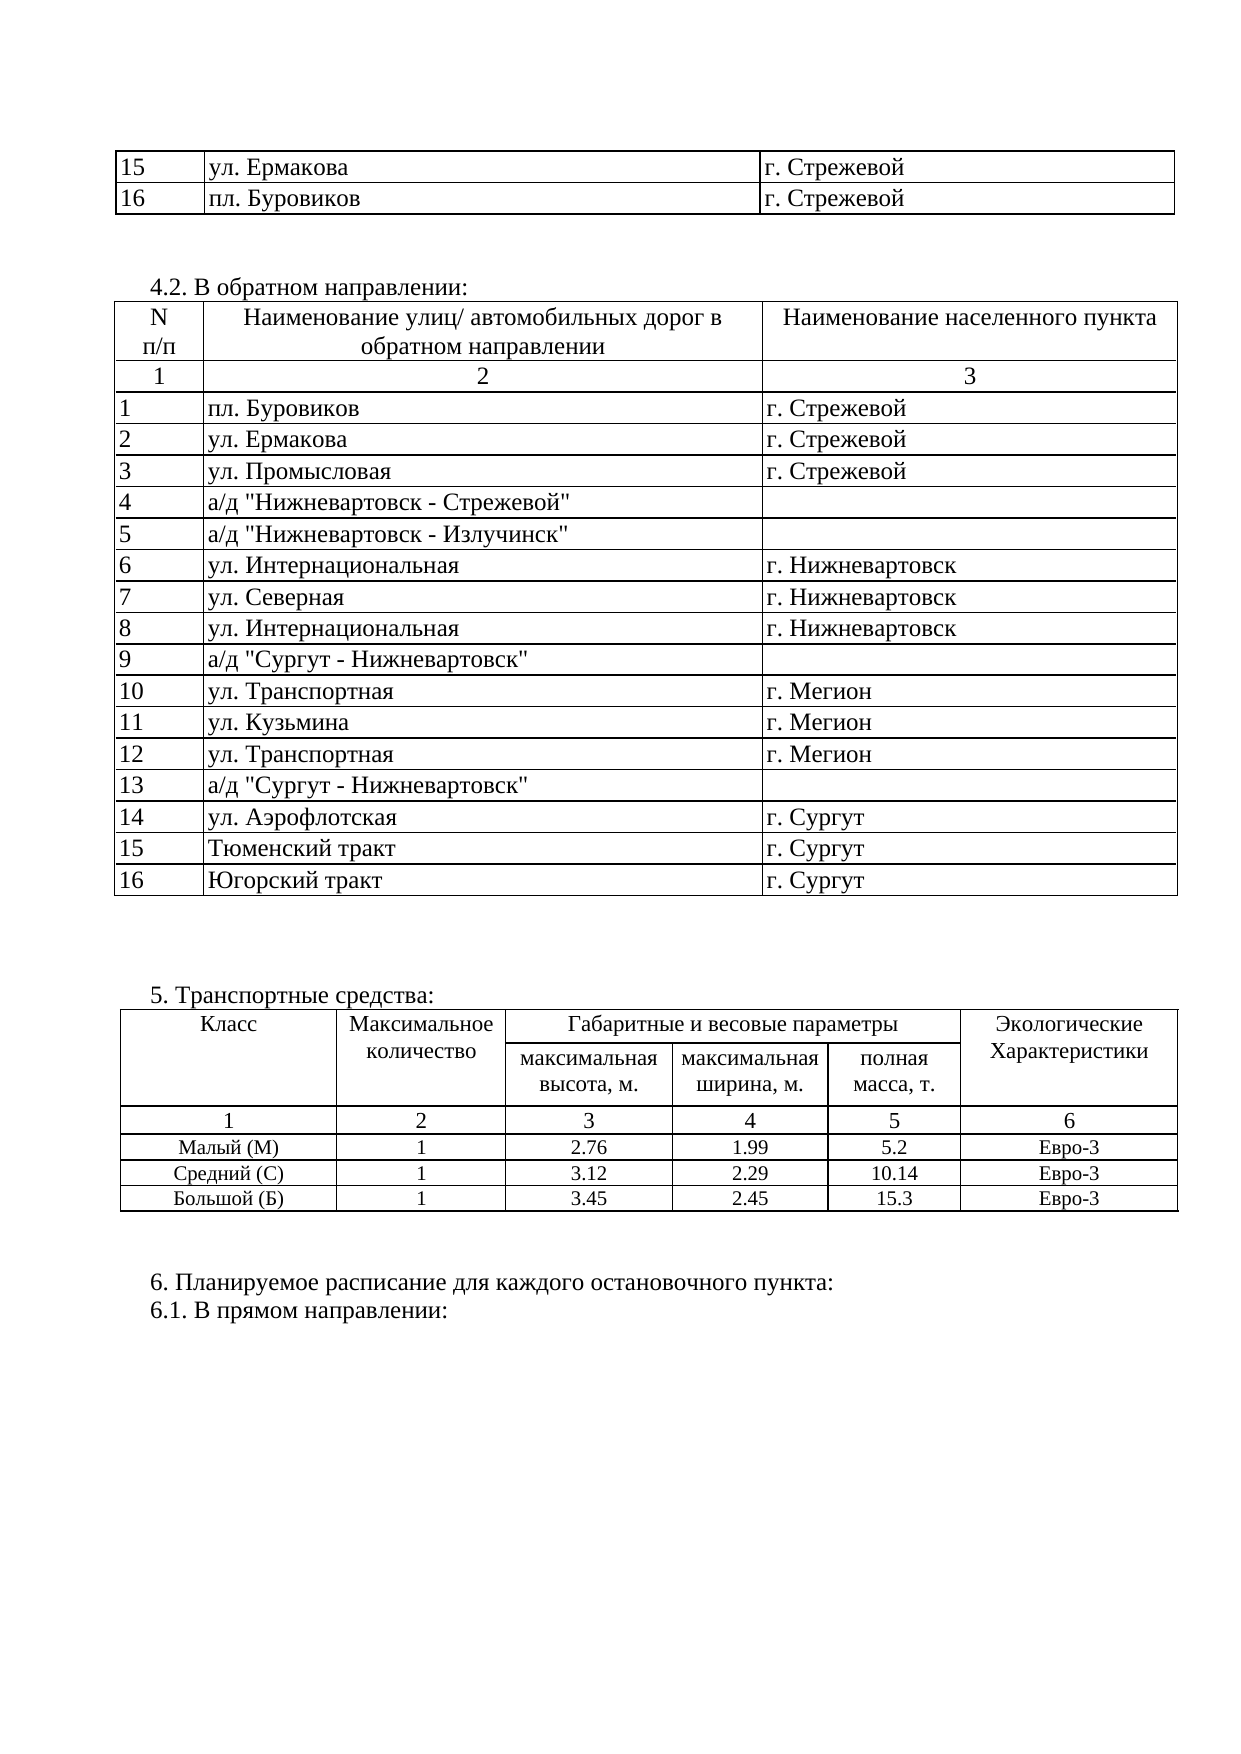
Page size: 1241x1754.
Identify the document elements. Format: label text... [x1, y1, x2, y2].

table_cell 15 [117, 152, 204, 181]
table_cell ул. Ермакова [205, 152, 759, 181]
table_cell г. Сургут [763, 863, 1177, 894]
table_cell г. Мегион [763, 706, 1177, 737]
table_cell 2 [337, 1107, 505, 1133]
table_cell 10 [115, 675, 203, 706]
table_cell 11 [115, 707, 203, 737]
table_cell 5.2 [829, 1135, 960, 1159]
table_cell а/д "Сургут - Нижневартовск" [204, 645, 762, 674]
table_cell пл. Буровиков [205, 183, 759, 213]
table_cell 6 [115, 550, 203, 580]
table_cell максимальная высота, м. [506, 1044, 672, 1105]
table_cell 15 [115, 833, 203, 863]
table_cell Тюменский тракт [204, 833, 762, 863]
table_cell ул. Северная [204, 582, 762, 611]
table_cell ул. Транспортная [204, 739, 762, 769]
table_cell г. Стрежевой [763, 423, 1177, 454]
table_cell полная масса, т. [829, 1044, 960, 1105]
table_cell 2 [115, 424, 203, 454]
table_cell ул. Кузьмина [204, 707, 762, 737]
table_cell 1 [121, 1107, 336, 1133]
table_cell максимальная ширина, м. [673, 1044, 827, 1105]
text 6.1. В прямом направлении: [150, 1296, 1090, 1324]
table_cell 16 [115, 864, 203, 894]
table_header N п/п [115, 302, 203, 360]
table_cell Евро-3 [961, 1186, 1177, 1210]
table_cell 12 [115, 738, 203, 769]
table_cell 8 [115, 613, 203, 643]
table_cell 15.3 [829, 1186, 960, 1210]
table_cell г. Стрежевой [761, 183, 1174, 213]
table_cell Евро-3 [961, 1161, 1177, 1184]
table_cell Малый (М) [121, 1135, 336, 1159]
table_cell 1 [337, 1161, 505, 1184]
table_cell Большой (Б) [121, 1186, 336, 1210]
table_cell ул. Аэрофлотская [204, 802, 762, 832]
table_header Габаритные и весовые параметры [506, 1010, 960, 1042]
table_cell 16 [117, 183, 204, 213]
table_cell г. Нижневартовск [763, 611, 1177, 643]
table_cell 4 [115, 487, 203, 517]
table_cell г. Мегион [763, 674, 1177, 706]
text 5. Транспортные средства: [150, 980, 1090, 1009]
table_cell [763, 643, 1177, 674]
table_cell 9 [115, 644, 203, 674]
table_cell г. Мегион [763, 737, 1177, 769]
table_cell 10.14 [829, 1161, 960, 1184]
table_cell 3.12 [506, 1161, 672, 1184]
table_header Экологические Характеристики [961, 1010, 1177, 1105]
table_cell ул. Интернациональная [204, 613, 762, 643]
table_cell г. Стрежевой [761, 152, 1174, 181]
table_header Наименование населенного пункта [763, 302, 1177, 360]
table_cell 1 [115, 392, 203, 423]
table_cell 7 [115, 581, 203, 611]
table_cell 1 [337, 1135, 505, 1159]
table_header Наименование улиц/ автомобильных дорог в обратном направлении [204, 302, 762, 360]
table_cell 2.76 [506, 1135, 672, 1159]
table_cell Средний (С) [121, 1161, 336, 1184]
table_cell ул. Интернациональная [204, 550, 762, 580]
table_cell г. Сургут [763, 832, 1177, 863]
table_cell [763, 517, 1177, 548]
table_cell [763, 486, 1177, 517]
table_cell 3 [763, 360, 1177, 391]
table_cell 1 [115, 361, 203, 391]
table_cell 4 [673, 1107, 827, 1133]
table_cell 1 [337, 1186, 505, 1210]
text 6. Планируемое расписание для каждого остановочного пункта: [150, 1267, 1090, 1296]
table_cell Евро-3 [961, 1135, 1177, 1159]
table_cell 5 [829, 1107, 960, 1133]
table_cell 6 [961, 1107, 1177, 1133]
table_cell 13 [115, 770, 203, 800]
table_cell 2 [204, 361, 762, 391]
table_cell а/д "Сургут - Нижневартовск" [204, 770, 762, 800]
table_header Класс [121, 1010, 336, 1105]
table_cell 14 [115, 801, 203, 832]
table_cell 3.45 [506, 1186, 672, 1210]
table_cell г. Стрежевой [763, 454, 1177, 486]
table_cell Югорский тракт [204, 865, 762, 894]
table_cell а/д "Нижневартовск - Излучинск" [204, 519, 762, 548]
table_cell 1.99 [673, 1135, 827, 1159]
table_cell г. Сургут [763, 800, 1177, 832]
text 4.2. В обратном направлении: [150, 272, 1090, 301]
table_cell 3 [506, 1107, 672, 1133]
table_cell ул. Промысловая [204, 456, 762, 486]
table_cell г. Нижневартовск [763, 549, 1177, 580]
table_cell ул. Ермакова [204, 424, 762, 454]
table_cell пл. Буровиков [204, 393, 762, 423]
table_cell 2.45 [673, 1186, 827, 1210]
table_cell 3 [115, 455, 203, 486]
table_cell [763, 769, 1177, 800]
table_cell г. Стрежевой [763, 391, 1177, 423]
table_cell 2.29 [673, 1161, 827, 1184]
table_cell 5 [115, 518, 203, 548]
table_cell а/д "Нижневартовск - Стрежевой" [204, 487, 762, 517]
table_cell ул. Транспортная [204, 676, 762, 706]
table_cell г. Нижневартовск [763, 580, 1177, 611]
table_header Максимальное количество [337, 1010, 505, 1105]
